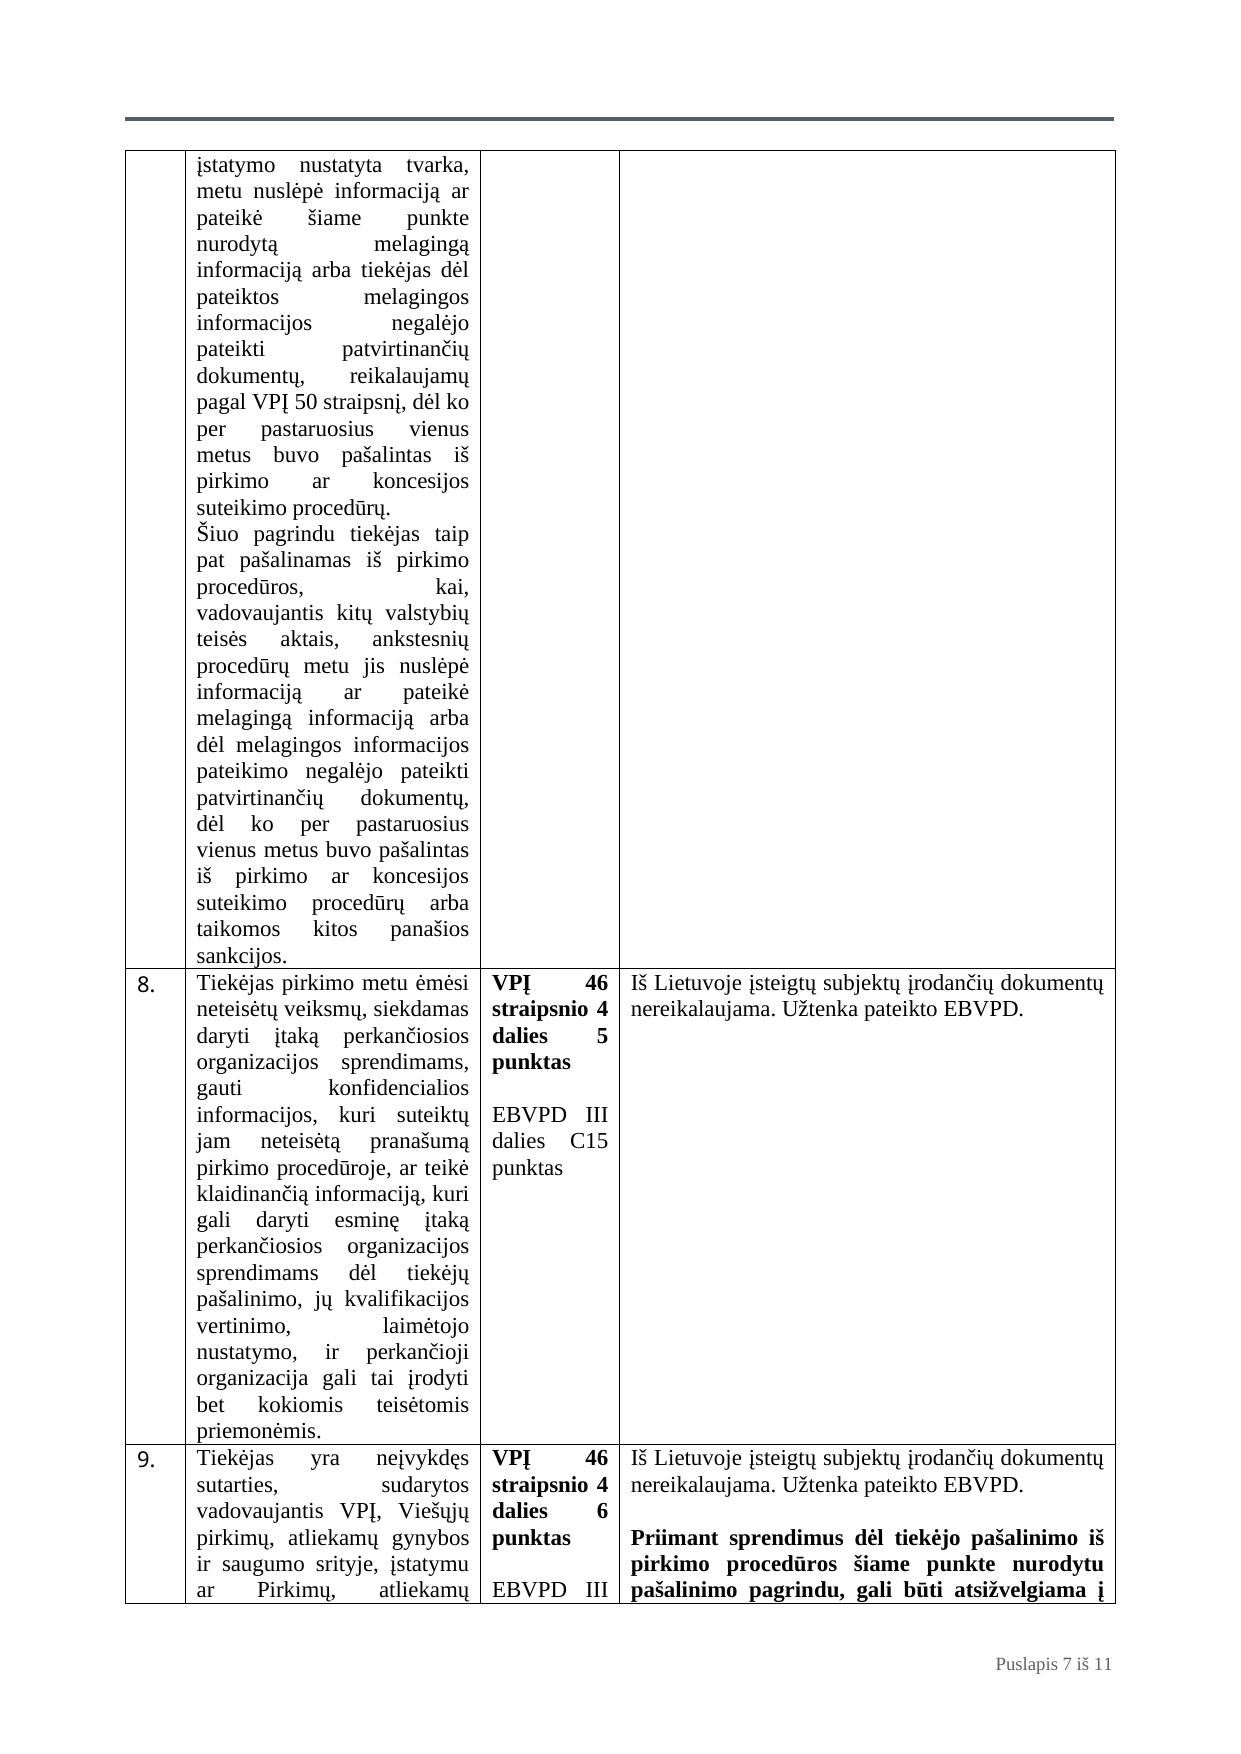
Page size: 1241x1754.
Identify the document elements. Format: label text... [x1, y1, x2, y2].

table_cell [481, 1445, 619, 1603]
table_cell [186, 151, 480, 968]
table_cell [186, 1445, 480, 1603]
table_cell [126, 151, 185, 968]
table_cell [481, 151, 619, 968]
table_cell VPĮ 46 straipsnio 4 dalies 5 punktas EBVPD III dalies C15 punktas [481, 969, 619, 1443]
table_cell [126, 969, 185, 1443]
table_cell Iš Lietuvoje įsteigtų subjektų įrodančių dokumentų nereikalaujama. Užtenka pateikto EBVPD. [620, 969, 1115, 1443]
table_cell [620, 151, 1115, 968]
table_cell [126, 1445, 185, 1603]
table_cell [620, 1445, 1115, 1603]
table_cell Tiekėjas pirkimo metu ėmėsi neteisėtų veiksmų, siekdamas daryti įtaką perkančiosios organizacijos sprendimams, gauti konfidencialios informacijos, kuri suteiktų jam neteisėtą pranašumą pirkimo procedūroje, ar teikė klaidinančią informaciją, kuri gali daryti esminę įtaką perkančiosios organizacijos sprendimams dėl tiekėjų pašalinimo, jų kvalifikacijos vertinimo, laimėtojo nustatymo, ir perkančioji organizacija gali tai įrodyti bet kokiomis teisėtomis priemonėmis. [186, 969, 480, 1443]
